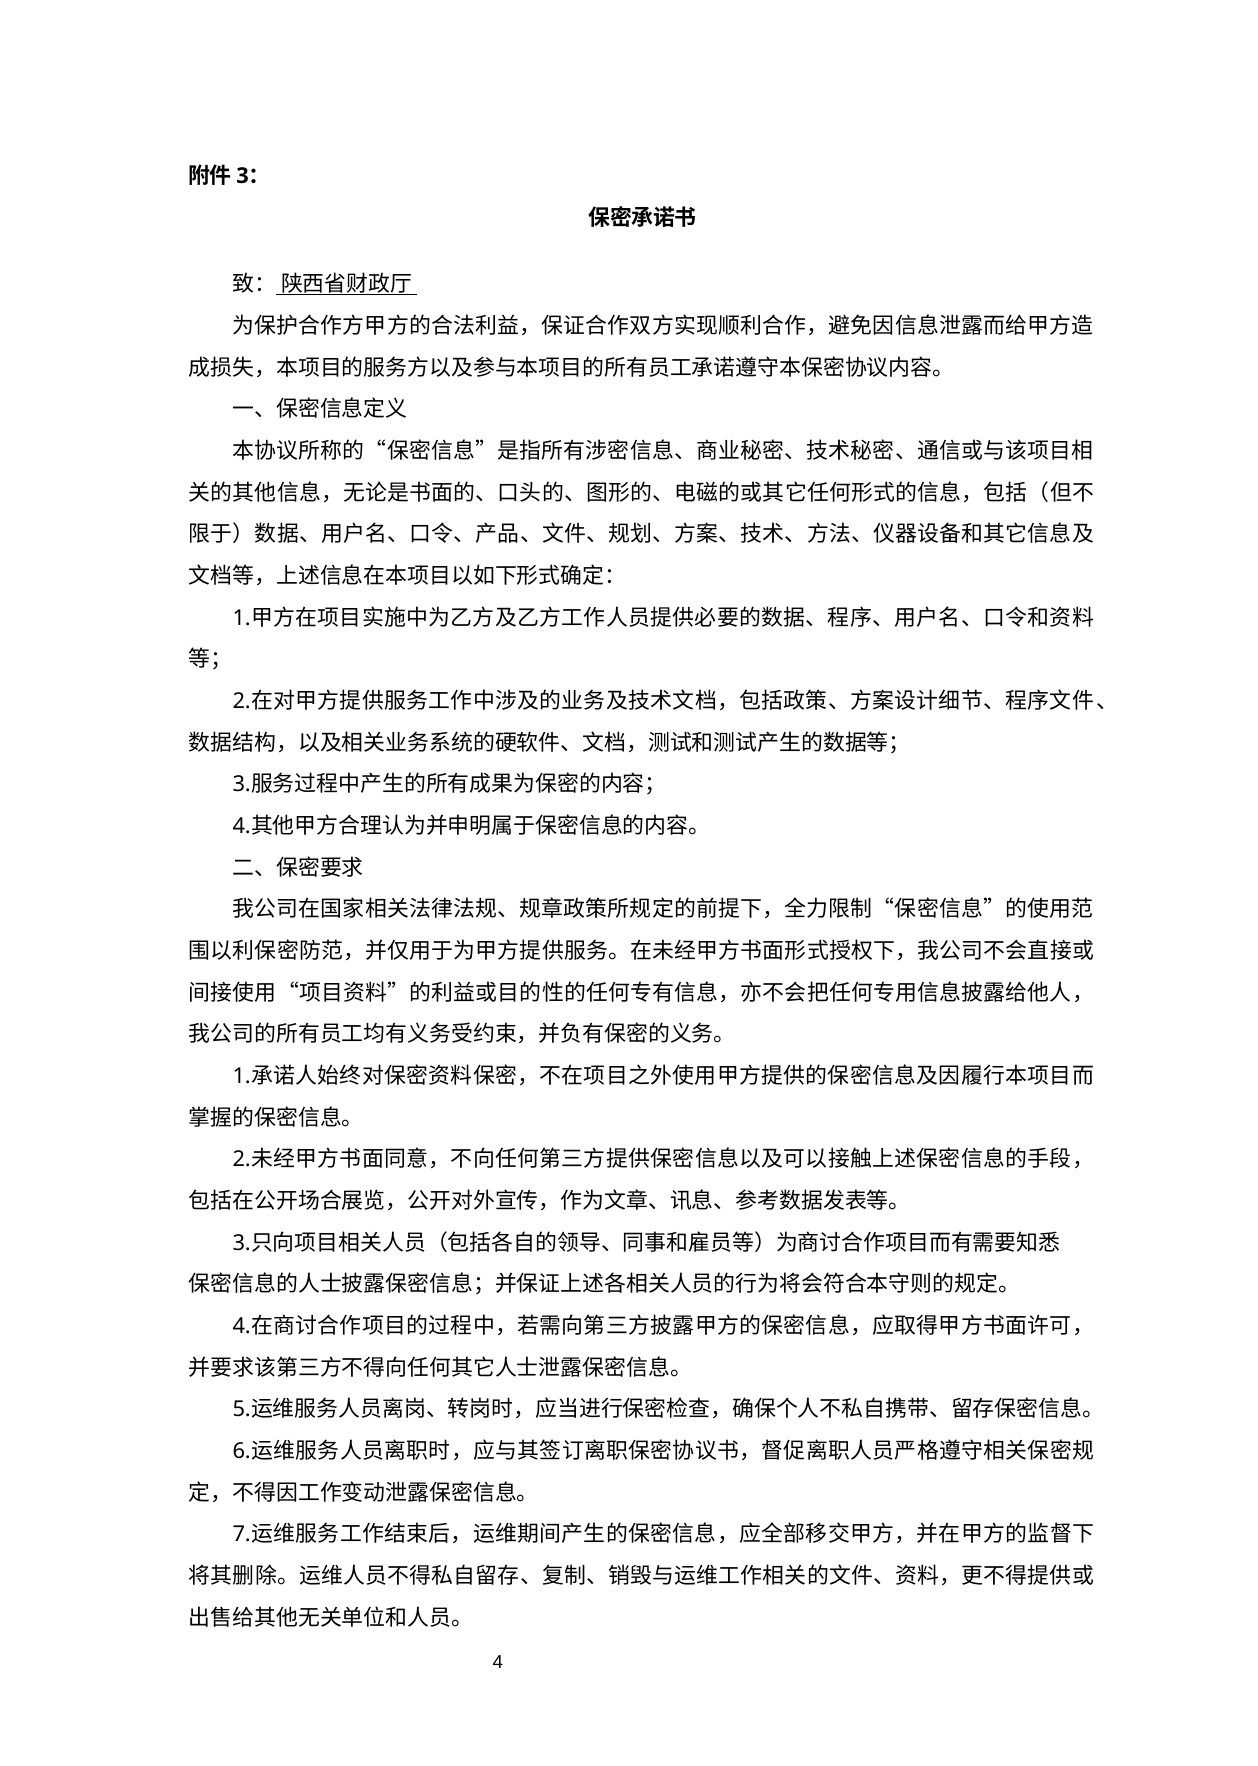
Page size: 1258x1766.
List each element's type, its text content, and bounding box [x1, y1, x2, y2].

text 7.运维服务工作结束后，运维期间产生的保密信息，应全部移交甲方，并在甲方的监督下将其删除。运维人员不得私自留存、复制、销毁与运维工作相关的文件、资料，更不得提供或出售给其他无关单位和人员。 [188, 1508, 1096, 1633]
text 2.未经甲方书面同意，不向任何第三方提供保密信息以及可以接触上述保密信息的手段，包括在公开场合展览，公开对外宣传，作为文章、讯息、参考数据发表等。 [188, 1133, 1096, 1217]
text 二、保密要求 [188, 842, 1096, 883]
text 一、保密信息定义 [188, 383, 1096, 425]
text 4.其他甲方合理认为并申明属于保密信息的内容。 [188, 800, 1096, 842]
text 5.运维服务人员离岗、转岗时，应当进行保密检查，确保个人不私自携带、留存保密信息。 [188, 1383, 1096, 1425]
text 4.在商讨合作项目的过程中，若需向第三方披露甲方的保密信息，应取得甲方书面许可，并要求该第三方不得向任何其它人士泄露保密信息。 [188, 1300, 1096, 1383]
text 2.在对甲方提供服务工作中涉及的业务及技术文档，包括政策、方案设计细节、程序文件、数据结构，以及相关业务系统的硬软件、文档，测试和测试产生的数据等； [188, 675, 1096, 758]
text 6.运维服务人员离职时，应与其签订离职保密协议书，督促离职人员严格遵守相关保密规定，不得因工作变动泄露保密信息。 [188, 1425, 1096, 1508]
text 1.承诺人始终对保密资料保密，不在项目之外使用甲方提供的保密信息及因履行本项目而掌握的保密信息。 [188, 1050, 1096, 1133]
text 3.服务过程中产生的所有成果为保密的内容； [188, 758, 1096, 800]
text 为保护合作方甲方的合法利益，保证合作双方实现顺利合作，避免因信息泄露而给甲方造成损失，本项目的服务方以及参与本项目的所有员工承诺遵守本保密协议内容。 [188, 300, 1096, 383]
text 附件3： [188, 150, 1096, 192]
text 我公司在国家相关法律法规、规章政策所规定的前提下，全力限制“保密信息”的使用范围以利保密防范，并仅用于为甲方提供服务。在未经甲方书面形式授权下，我公司不会直接或间接使用“项目资料”的利益或目的性的任何专有信息，亦不会把任何专用信息披露给他人，我公司的所有员工均有义务受约束，并负有保密的义务。 [188, 883, 1096, 1050]
text 保密承诺书 [188, 192, 1096, 233]
text 本协议所称的“保密信息”是指所有涉密信息、商业秘密、技术秘密、通信或与该项目相关的其他信息，无论是书面的、口头的、图形的、电磁的或其它任何形式的信息，包括（但不限于）数据、用户名、口令、产品、文件、规划、方案、技术、方法、仪器设备和其它信息及文档等，上述信息在本项目以如下形式确定： [188, 425, 1096, 592]
text 保密信息的人士披露保密信息；并保证上述各相关人员的行为将会符合本守则的规定。 [188, 1258, 1096, 1300]
text 1.甲方在项目实施中为乙方及乙方工作人员提供必要的数据、程序、用户名、口令和资料等； [188, 592, 1096, 675]
text 3.只向项目相关人员（包括各自的领导、同事和雇员等）为商讨合作项目而有需要知悉 [188, 1217, 1096, 1258]
text 致： 陕西省财政厅 [188, 258, 1096, 300]
